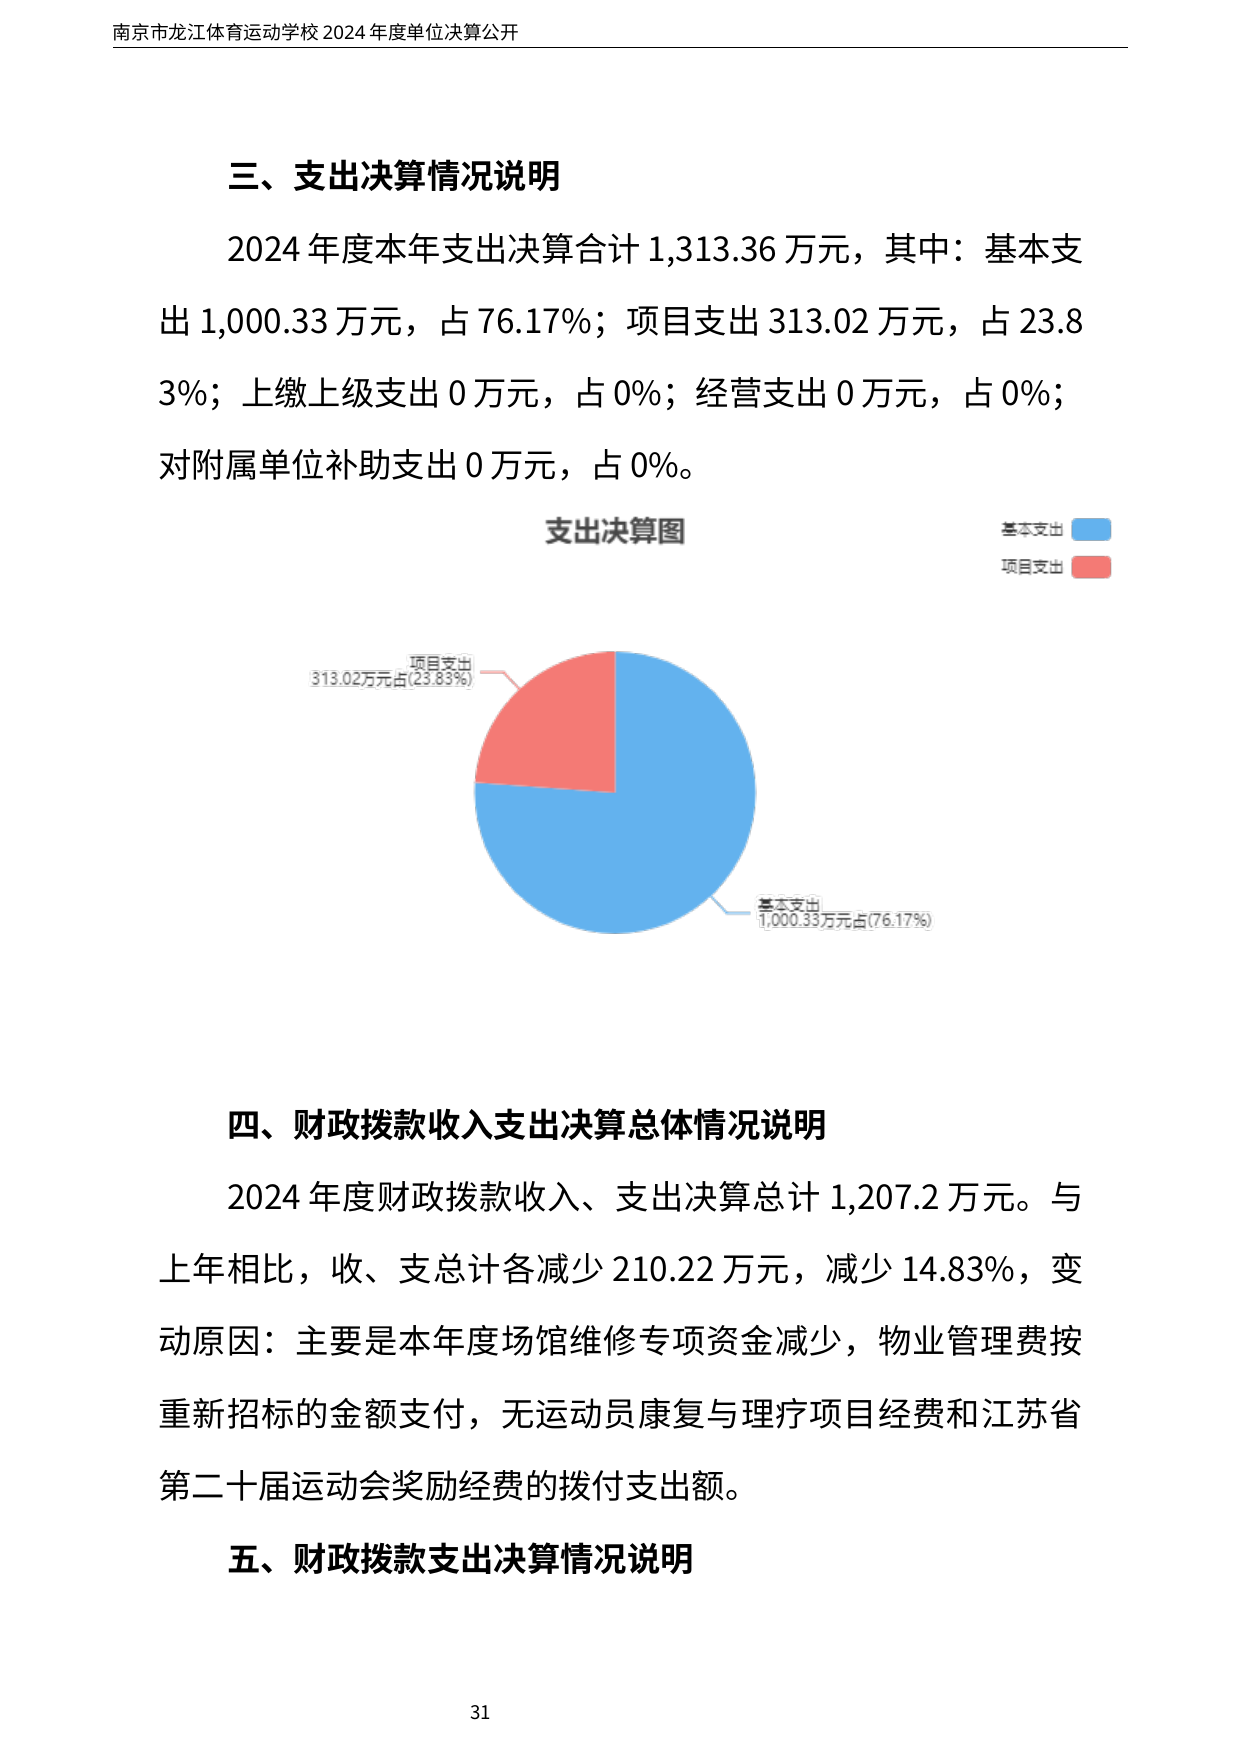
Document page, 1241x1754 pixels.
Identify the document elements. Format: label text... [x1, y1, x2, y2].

text 2024年度本年支出决算合计1,313.36万元，其中：基本支出1,000.33万元，占76.17%；项目支出313.02万元，占23.83%；上缴上级支出0万元，占0%；经营支出0万元，占0%；对附属单位补助支出0万元，占0%。 [158, 222, 1084, 487]
picture [112, 511, 1119, 1075]
text 四、财政拨款收入支出决算总体情况说明 [158, 1098, 1084, 1147]
text 2024年度财政拨款收入、支出决算总计1,207.2万元。与上年相比，收、支总计各减少210.22万元，减少14.83%，变动原因：主要是本年度场馆维修专项资金减少，物业管理费按重新招标的金额支付，无运动员康复与理疗项目经费和江苏省第二十届运动会奖励经费的拨付支出额。 [158, 1171, 1084, 1508]
text 五、财政拨款支出决算情况说明 [158, 1532, 1084, 1581]
text 三、支出决算情况说明 [158, 150, 1084, 198]
